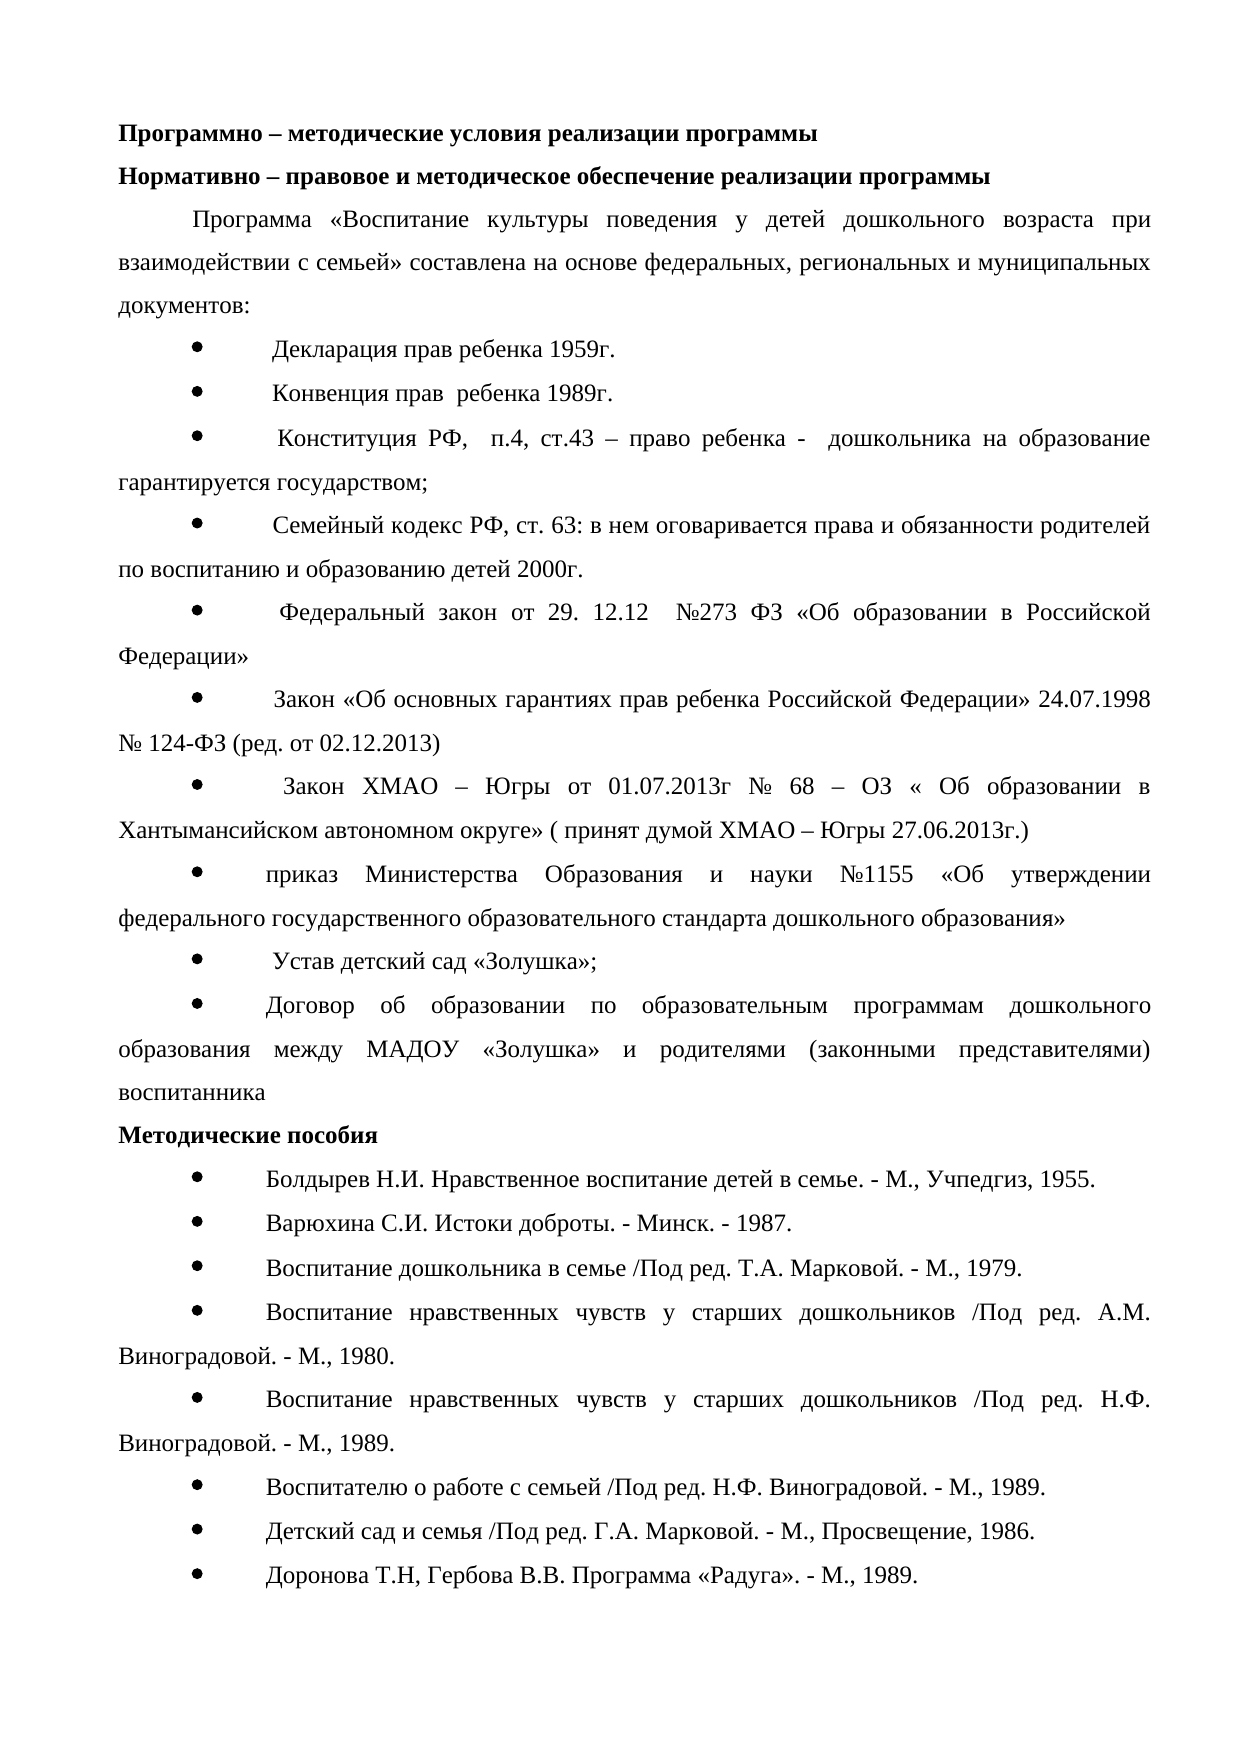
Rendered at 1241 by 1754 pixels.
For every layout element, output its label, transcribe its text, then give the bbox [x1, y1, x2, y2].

list Семейный кодекс РФ, ст. 63: в нем оговаривается права и обязанности родителей по воспитанию и образованию детей 2000г. [118, 510, 1152, 583]
list Федеральный закон от 29. 12.12 №273 ФЗ «Об образовании в Российской Федерации» [118, 597, 1152, 670]
list Договор об образовании по образовательным программам дошкольного образования между МАДОУ «Золушка» и родителями (законными представителями) воспитанника [118, 990, 1152, 1106]
list Воспитание нравственных чувств у старших дошкольников /Под ред. Н.Ф. Виноградовой. - М., 1989. [118, 1384, 1152, 1457]
list Доронова Т.Н, Гербова В.В. Программа «Радуга». - М., 1989. [118, 1561, 1152, 1590]
text Программа «Воспитание культуры поведения у детей дошкольного возраста при взаимодействии с семьей» составлена на основе федеральных, региональных и муниципальных документов: [118, 204, 1152, 319]
list Болдырев Н.И. Нравственное воспитание детей в семье. - М., Учпедгиз, 1955. [118, 1164, 1152, 1193]
list Устав детский сад «Золушка»; [118, 946, 1152, 976]
list Воспитателю о работе с семьей /Под ред. Н.Ф. Виноградовой. - М., 1989. [118, 1472, 1152, 1501]
list Конституция РФ, п.4, ст.43 – право ребенка - дошкольника на образование гарантируется государством; [118, 423, 1152, 496]
list Закон ХМАО – Югры от 01.07.2013г № 68 – ОЗ « Об образовании в Хантымансийском автономном округе» ( принят думой ХМАО – Югры 27.06.2013г.) [118, 771, 1152, 844]
list Варюхина С.И. Истоки доброты. - Минск. - 1987. [118, 1208, 1152, 1238]
text Методические пособия [118, 1121, 1152, 1149]
list Детский сад и семья /Под ред. Г.А. Марковой. - М., Просвещение, 1986. [118, 1516, 1152, 1546]
list Воспитание нравственных чувств у старших дошкольников /Под ред. A.M. Виноградовой. - М., 1980. [118, 1297, 1152, 1370]
list Конвенция прав ребенка 1989г. [118, 378, 1152, 408]
subtitle Нормативно – правовое и методическое обеспечение реализации программы [118, 161, 1152, 190]
list Закон «Об основных гарантиях прав ребенка Российской Федерации» 24.07.1998 № 124-ФЗ (ред. от 02.12.2013) [118, 684, 1152, 757]
list Воспитание дошкольника в семье /Под ред. Т.А. Марковой. - М., 1979. [118, 1253, 1152, 1282]
text Программно – методические условия реализации программы [118, 118, 1152, 147]
list приказ Министерства Образования и науки №1155 «Об утверждении федерального государственного образовательного стандарта дошкольного образования» [118, 859, 1152, 931]
list Декларация прав ребенка 1959г. [118, 334, 1152, 363]
